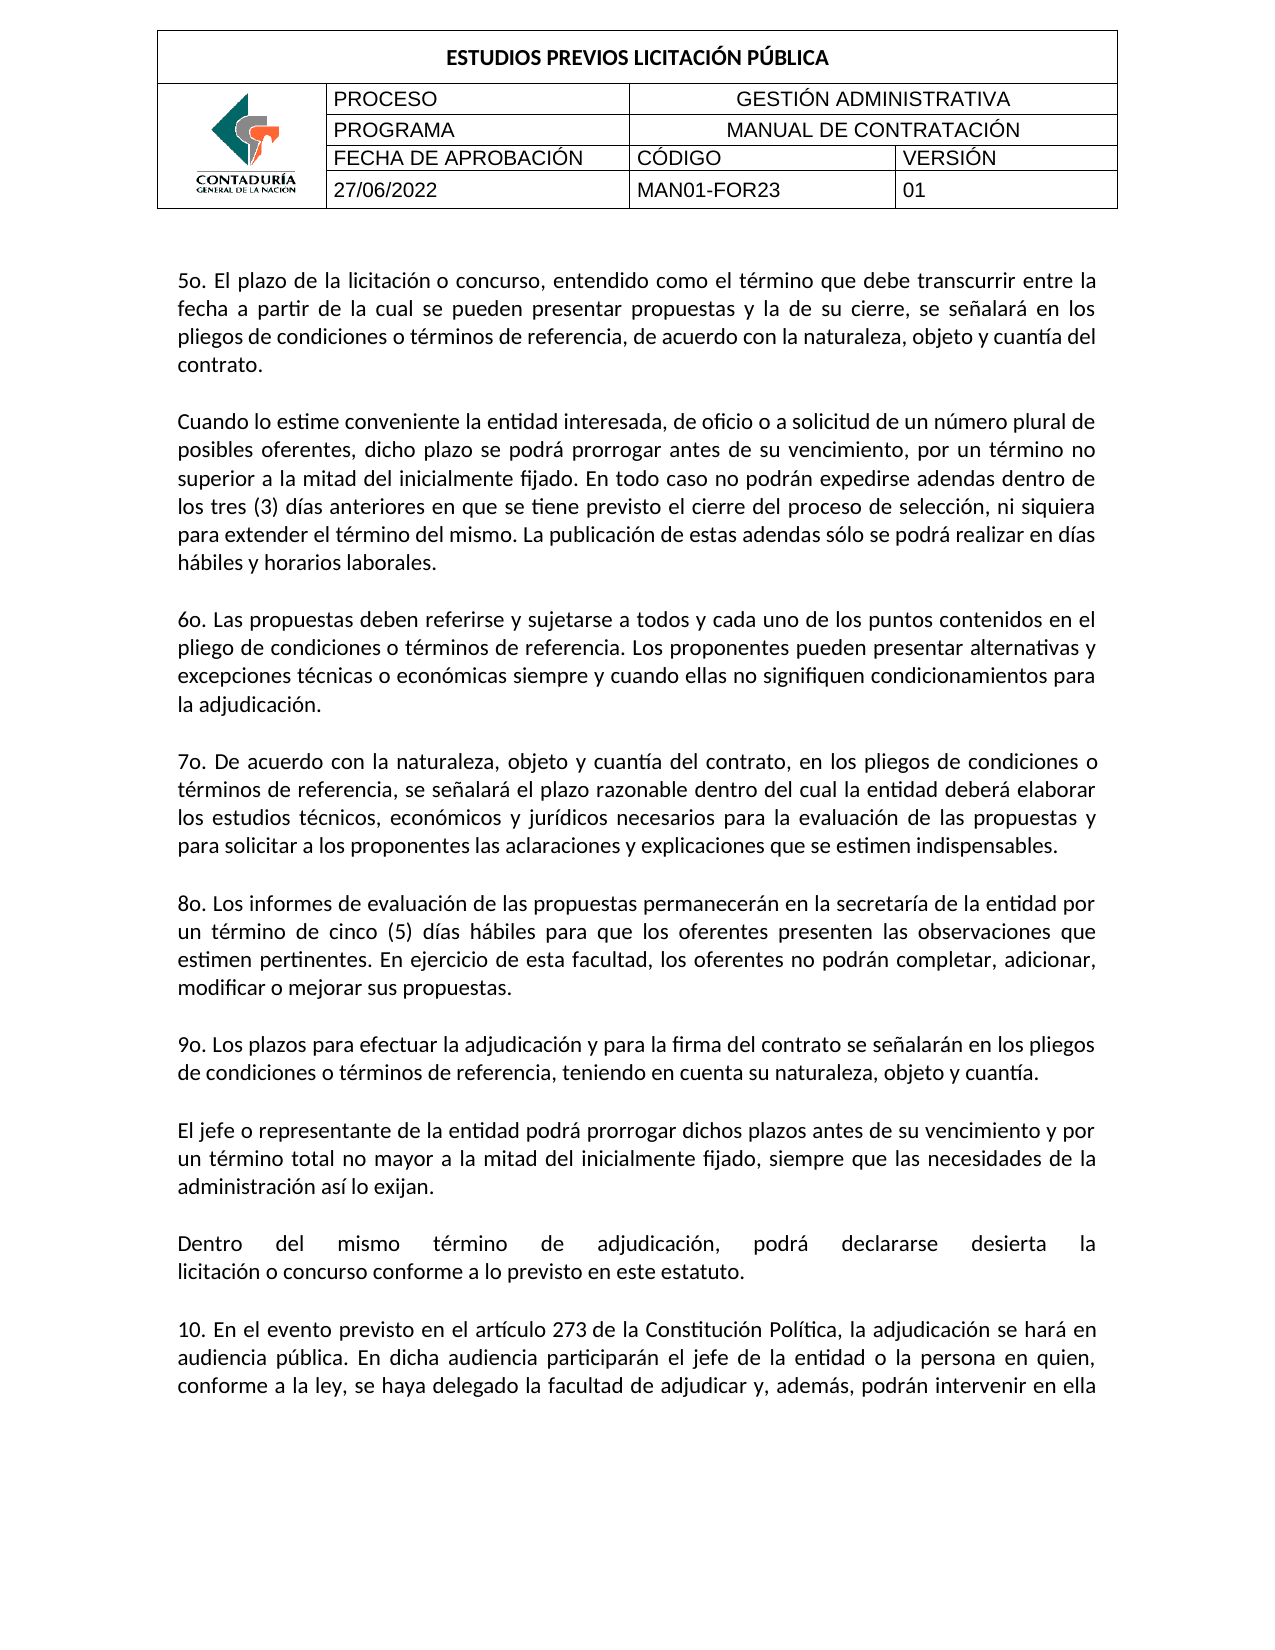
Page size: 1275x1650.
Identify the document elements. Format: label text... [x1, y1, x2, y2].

text El jefe o representante de la entidad podrá prorrogar dichos plazos antes de su vencimiento y por un término total no mayor a la mitad del inicialmente fijado, siempre que las necesidades de la administración así lo exijan. [177, 1116, 1098, 1200]
text 7o. De acuerdo con la naturaleza, objeto y cuantía del contrato, en los pliegos de condiciones o términos de referencia, se señalará el plazo razonable dentro del cual la entidad deberá elaborar los estudios técnicos, económicos y jurídicos necesarios para la evaluación de las propuestas y para solicitar a los proponentes las aclaraciones y explicaciones que se estimen indispensables. [177, 747, 1098, 859]
text 8o. Los informes de evaluación de las propuestas permanecerán en la secretaría de la entidad por un término de cinco (5) días hábiles para que los oferentes presenten las observaciones que estimen pertinentes. En ejercicio de esta facultad, los oferentes no podrán completar, adicionar, modificar o mejorar sus propuestas. [177, 889, 1098, 1001]
text 6o. Las propuestas deben referirse y sujetarse a todos y cada uno de los puntos contenidos en el pliego de condiciones o términos de referencia. Los proponentes pueden presentar alternativas y excepciones técnicas o económicas siempre y cuando ellas no signifiquen condicionamientos para la adjudicación. [177, 605, 1098, 718]
text Dentro del mismo término de adjudicación, podrá declararse desierta la licitación o concurso conforme a lo previsto en este estatuto. [177, 1229, 1098, 1286]
picture [178, 85, 313, 198]
text Cuando lo estime conveniente la entidad interesada, de oficio o a solicitud de un número plural de posibles oferentes, dicho plazo se podrá prorrogar antes de su vencimiento, por un término no superior a la mitad del inicialmente fijado. En todo caso no podrán expedirse adendas dentro de los tres (3) días anteriores en que se tiene previsto el cierre del proceso de selección, ni siquiera para extender el término del mismo. La publicación de estas adendas sólo se podrá realizar en días hábiles y horarios laborales. [177, 407, 1098, 576]
text 5o. El plazo de la licitación o concurso, entendido como el término que debe transcurrir entre la fecha a partir de la cual se pueden presentar propuestas y la de su cierre, se señalará en los pliegos de condiciones o términos de referencia, de acuerdo con la naturaleza, objeto y cuantía del contrato. [177, 266, 1098, 378]
text 9o. Los plazos para efectuar la adjudicación y para la firma del contrato se señalarán en los pliegos de condiciones o términos de referencia, teniendo en cuenta su naturaleza, objeto y cuantía. [177, 1030, 1098, 1087]
